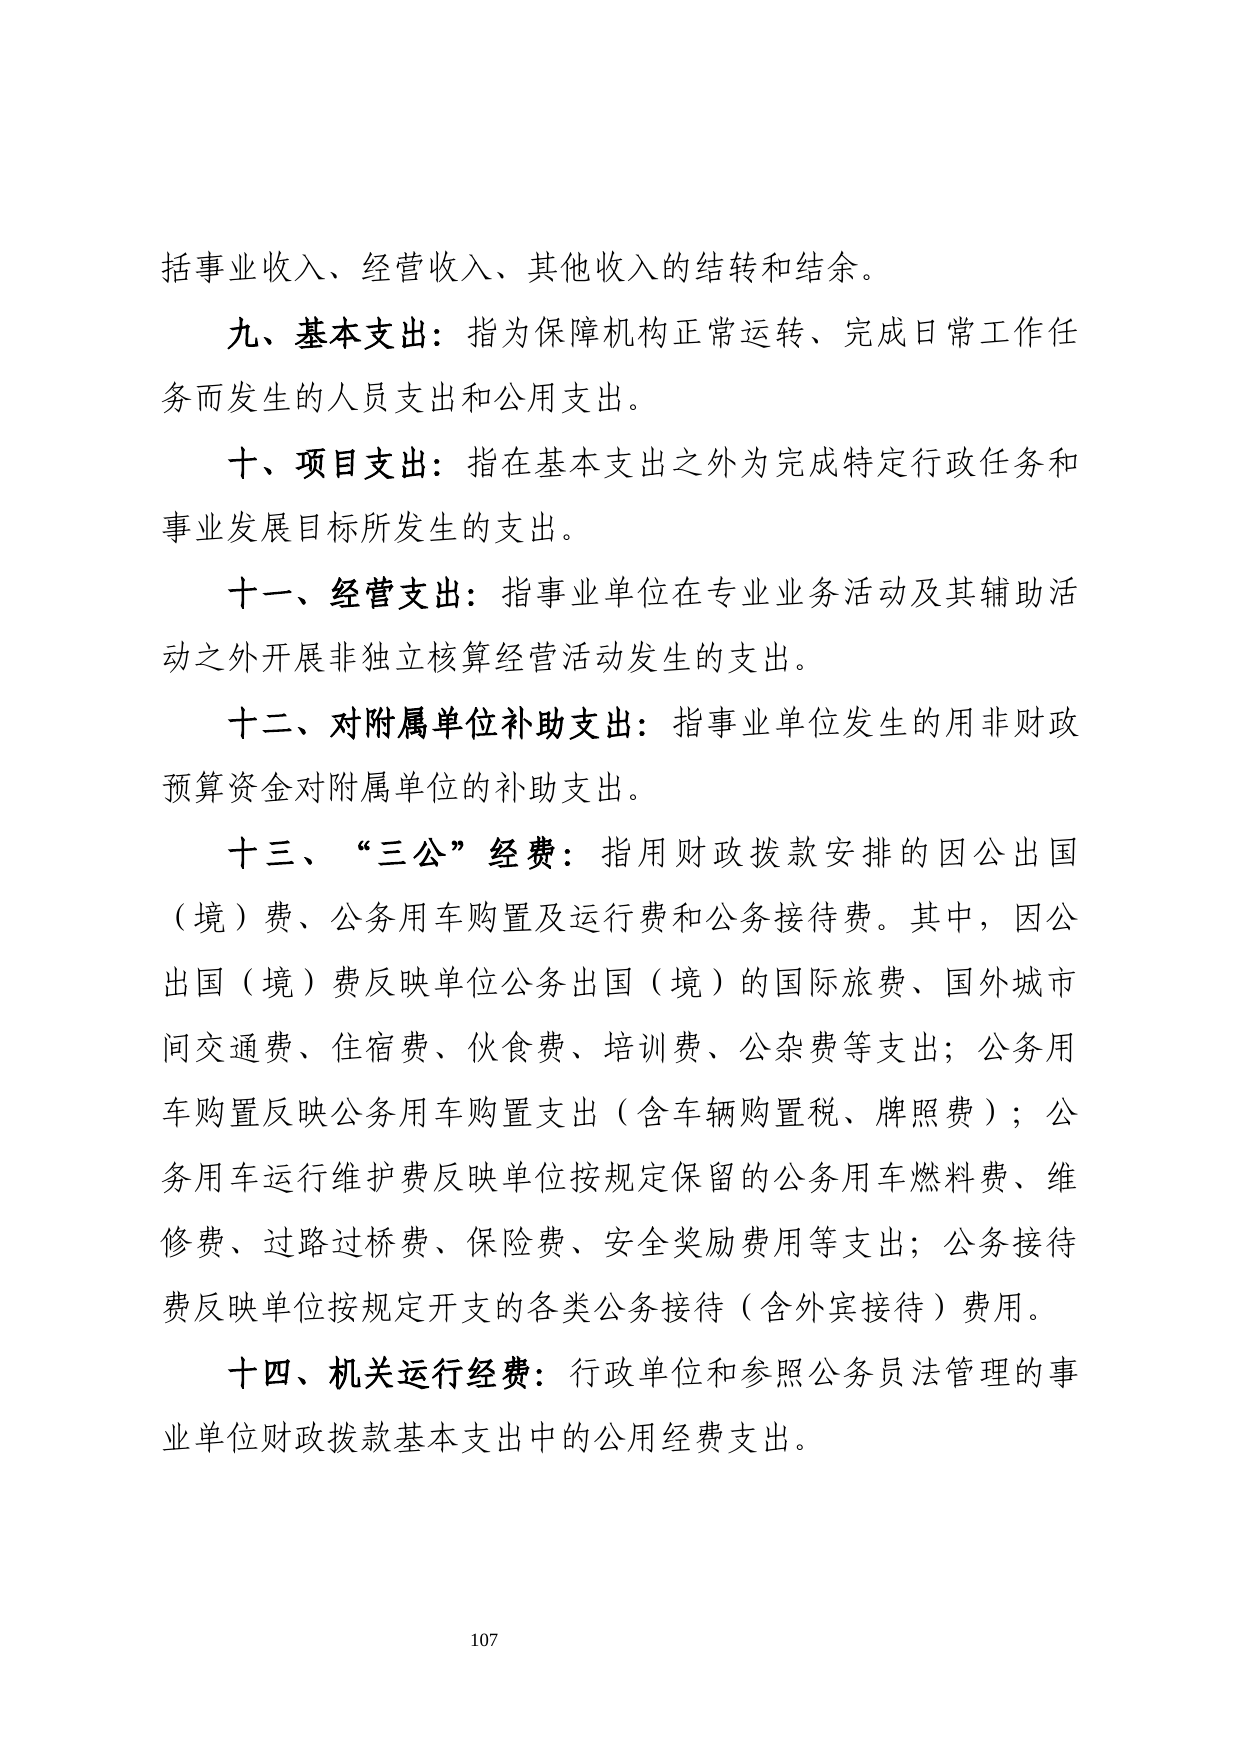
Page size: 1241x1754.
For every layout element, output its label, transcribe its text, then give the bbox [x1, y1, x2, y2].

text 十、项目支出：指在基本支出之外为完成特定行政任务和事业发展目标所发生的支出。 [159, 428, 1081, 558]
text 十三、“三公”经费：指用财政拨款安排的因公出国（境）费、公务用车购置及运行费和公务接待费。其中，因公出国（境）费反映单位公务出国（境）的国际旅费、国外城市间交通费、住宿费、伙食费、培训费、公杂费等支出；公务用车购置反映公务用车购置支出（含车辆购置税、牌照费）；公务用车运行维护费反映单位按规定保留的公务用车燃料费、维修费、过路过桥费、保险费、安全奖励费用等支出；公务接待费反映单位按规定开支的各类公务接待（含外宾接待）费用。 [159, 818, 1081, 1338]
text 十一、经营支出：指事业单位在专业业务活动及其辅助活动之外开展非独立核算经营活动发生的支出。 [159, 558, 1081, 688]
text 九、基本支出：指为保障机构正常运转、完成日常工作任务而发生的人员支出和公用支出。 [159, 298, 1081, 428]
text 十四、机关运行经费：行政单位和参照公务员法管理的事业单位财政拨款基本支出中的公用经费支出。 [159, 1338, 1081, 1468]
text 十二、对附属单位补助支出：指事业单位发生的用非财政预算资金对附属单位的补助支出。 [159, 688, 1081, 818]
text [159, 233, 1081, 298]
